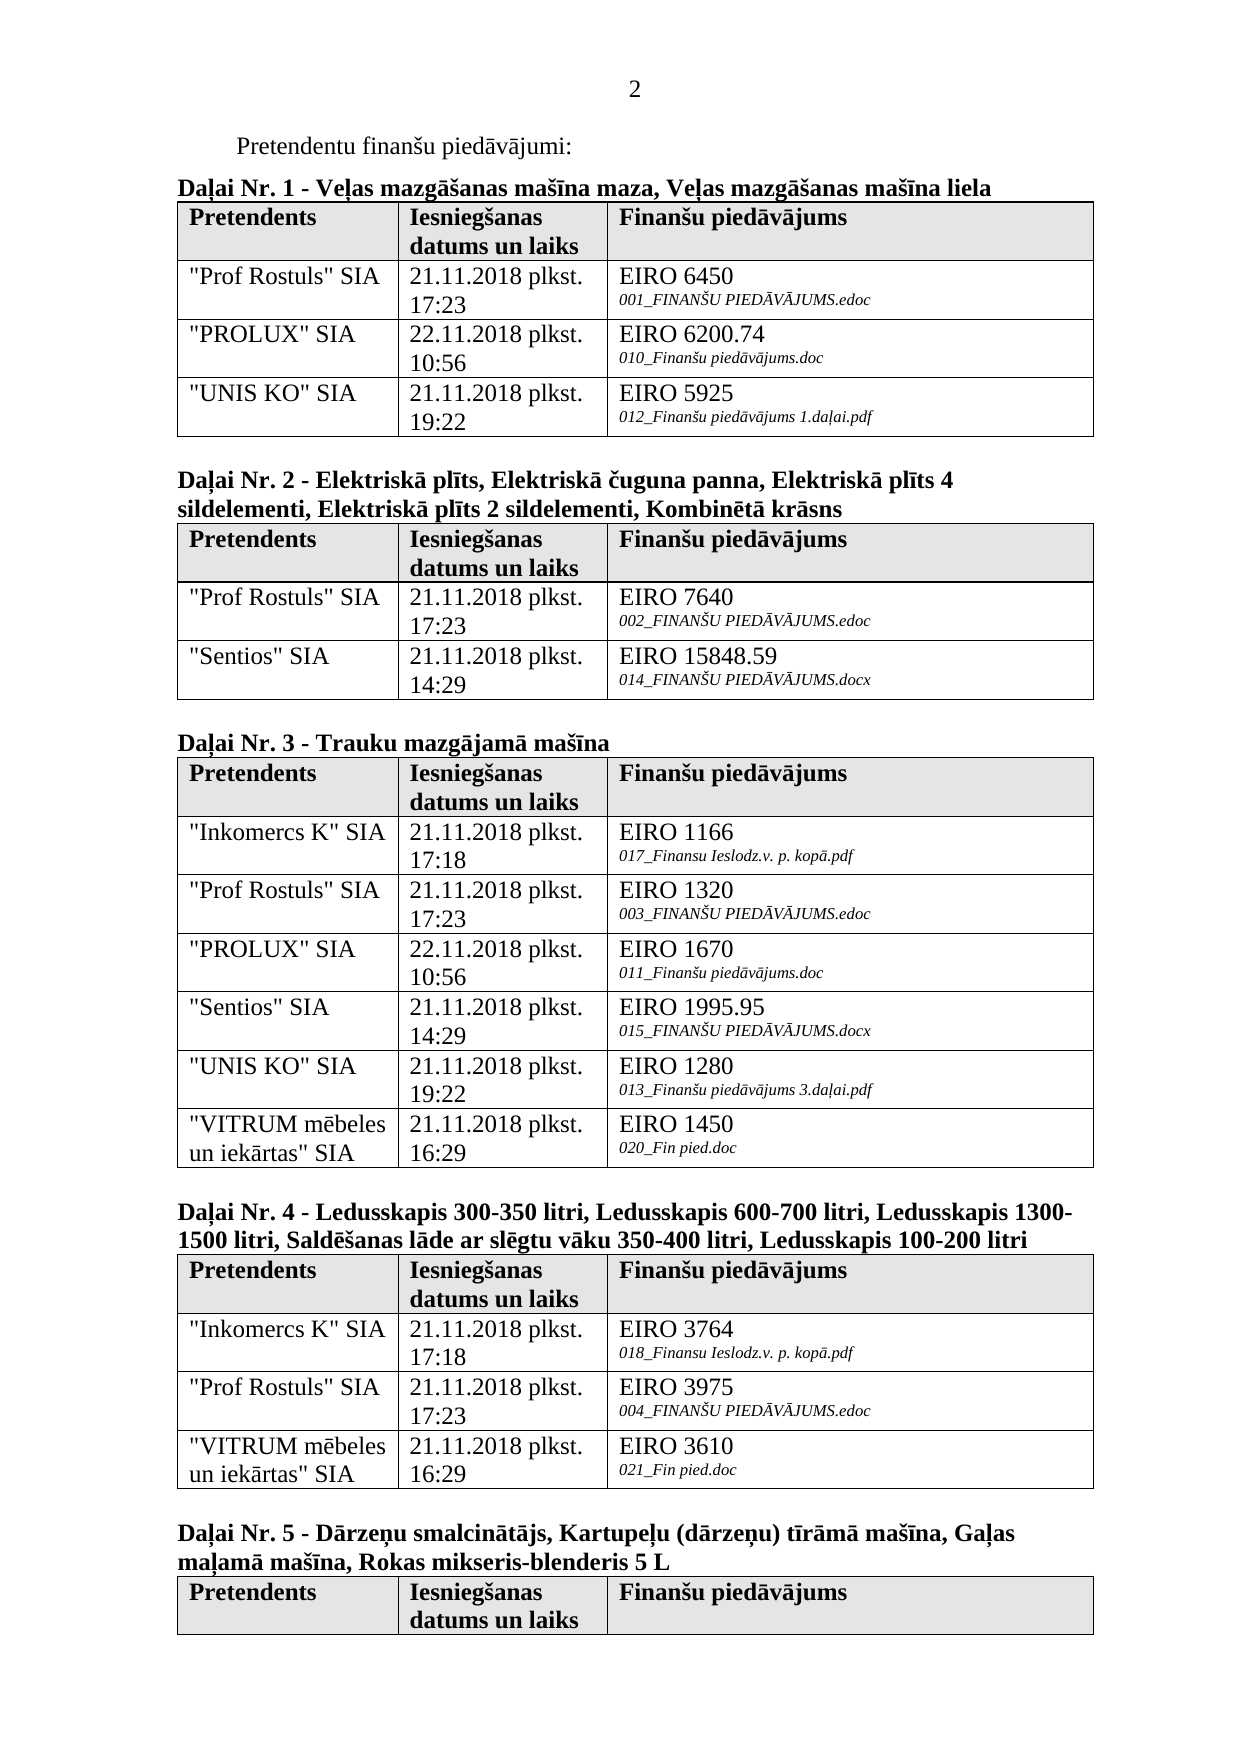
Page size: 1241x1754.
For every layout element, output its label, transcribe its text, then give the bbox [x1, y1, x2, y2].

table_cell 22.11.2018 plkst. 10:56 [399, 934, 607, 991]
table_header Finanšu piedāvājums [608, 758, 1093, 816]
table_cell "Sentios" SIA [178, 992, 398, 1050]
table_cell EIRO 3975 004_FINANŠU PIEDĀVĀJUMS.edoc [608, 1372, 1093, 1430]
table_cell "Inkomercs K" SIA [178, 1314, 398, 1371]
table_header Finanšu piedāvājums [608, 524, 1093, 581]
table_cell 21.11.2018 plkst. 14:29 [399, 992, 607, 1050]
table_cell EIRO 3610 021_Fin pied.doc [608, 1431, 1093, 1488]
table_cell "Prof Rostuls" SIA [178, 583, 398, 640]
table_header Finanšu piedāvājums [608, 1255, 1093, 1313]
text Daļai Nr. 3 - Trauku mazgājamā mašīna [177, 728, 1093, 757]
table_cell EIRO 1450 020_Fin pied.doc [608, 1109, 1093, 1167]
table_header Iesniegšanas datums un laiks [399, 1577, 607, 1634]
table_cell 21.11.2018 plkst. 16:29 [399, 1109, 607, 1167]
table_cell "UNIS KO" SIA [178, 378, 398, 436]
table_header Finanšu piedāvājums [608, 1577, 1093, 1634]
table_cell EIRO 3764 018_Finansu Ieslodz.v. p. kopā.pdf [608, 1314, 1093, 1371]
table_cell "VITRUM mēbeles un iekārtas" SIA [178, 1431, 398, 1488]
table_cell EIRO 1166 017_Finansu Ieslodz.v. p. kopā.pdf [608, 817, 1093, 874]
table_cell 21.11.2018 plkst. 14:29 [399, 641, 607, 698]
table_cell EIRO 1320 003_FINANŠU PIEDĀVĀJUMS.edoc [608, 875, 1093, 933]
table_cell 21.11.2018 plkst. 19:22 [399, 378, 607, 436]
table_cell 21.11.2018 plkst. 19:22 [399, 1051, 607, 1108]
table_cell EIRO 1280 013_Finanšu piedāvājums 3.daļai.pdf [608, 1051, 1093, 1108]
table_header Finanšu piedāvājums [608, 203, 1093, 260]
table_cell EIRO 6450 001_FINANŠU PIEDĀVĀJUMS.edoc [608, 261, 1093, 318]
table_cell "UNIS KO" SIA [178, 1051, 398, 1108]
table_cell 21.11.2018 plkst. 17:23 [399, 1372, 607, 1430]
table_cell "Prof Rostuls" SIA [178, 1372, 398, 1430]
table_cell 21.11.2018 plkst. 17:23 [399, 583, 607, 640]
table_cell EIRO 6200.74 010_Finanšu piedāvājums.doc [608, 320, 1093, 377]
table_cell "Inkomercs K" SIA [178, 817, 398, 874]
table_cell EIRO 7640 002_FINANŠU PIEDĀVĀJUMS.edoc [608, 583, 1093, 640]
table_cell 21.11.2018 plkst. 17:23 [399, 875, 607, 933]
table_header Iesniegšanas datums un laiks [399, 1255, 607, 1313]
table_header Pretendents [178, 1577, 398, 1634]
table_header Pretendents [178, 524, 398, 581]
table_cell EIRO 5925 012_Finanšu piedāvājums 1.daļai.pdf [608, 378, 1093, 436]
text Daļai Nr. 5 - Dārzeņu smalcinātājs, Kartupeļu (dārzeņu) tīrāmā mašīna, Gaļas maļamā mašīna, Rokas mikseris-blenderis 5 L [177, 1518, 1093, 1576]
table_header Pretendents [178, 203, 398, 260]
table_cell EIRO 1670 011_Finanšu piedāvājums.doc [608, 934, 1093, 991]
table_cell "VITRUM mēbeles un iekārtas" SIA [178, 1109, 398, 1167]
table_cell "Prof Rostuls" SIA [178, 261, 398, 318]
text Daļai Nr. 1 - Veļas mazgāšanas mašīna maza, Veļas mazgāšanas mašīna liela [177, 173, 1093, 201]
table_cell "PROLUX" SIA [178, 934, 398, 991]
table_cell "Prof Rostuls" SIA [178, 875, 398, 933]
table_cell 22.11.2018 plkst. 10:56 [399, 320, 607, 377]
table_cell "PROLUX" SIA [178, 320, 398, 377]
table_cell EIRO 1995.95 015_FINANŠU PIEDĀVĀJUMS.docx [608, 992, 1093, 1050]
table_cell 21.11.2018 plkst. 17:23 [399, 261, 607, 318]
table_header Pretendents [178, 758, 398, 816]
table_header Iesniegšanas datums un laiks [399, 524, 607, 581]
table_cell EIRO 15848.59 014_FINANŠU PIEDĀVĀJUMS.docx [608, 641, 1093, 698]
text Pretendentu finanšu piedāvājumi: [177, 131, 1187, 160]
table_header Iesniegšanas datums un laiks [399, 203, 607, 260]
table_cell 21.11.2018 plkst. 17:18 [399, 1314, 607, 1371]
table_header Pretendents [178, 1255, 398, 1313]
text Daļai Nr. 2 - Elektriskā plīts, Elektriskā čuguna panna, Elektriskā plīts 4 sildelementi, Elektriskā plīts 2 sildelementi, Kombinētā krāsns [177, 465, 1093, 523]
text Daļai Nr. 4 - Ledusskapis 300-350 litri, Ledusskapis 600-700 litri, Ledusskapis 1300-1500 litri, Saldēšanas lāde ar slēgtu vāku 350-400 litri, Ledusskapis 100-200 litri [177, 1197, 1093, 1254]
table_cell 21.11.2018 plkst. 17:18 [399, 817, 607, 874]
table_cell "Sentios" SIA [178, 641, 398, 698]
table_header Iesniegšanas datums un laiks [399, 758, 607, 816]
table_cell 21.11.2018 plkst. 16:29 [399, 1431, 607, 1488]
